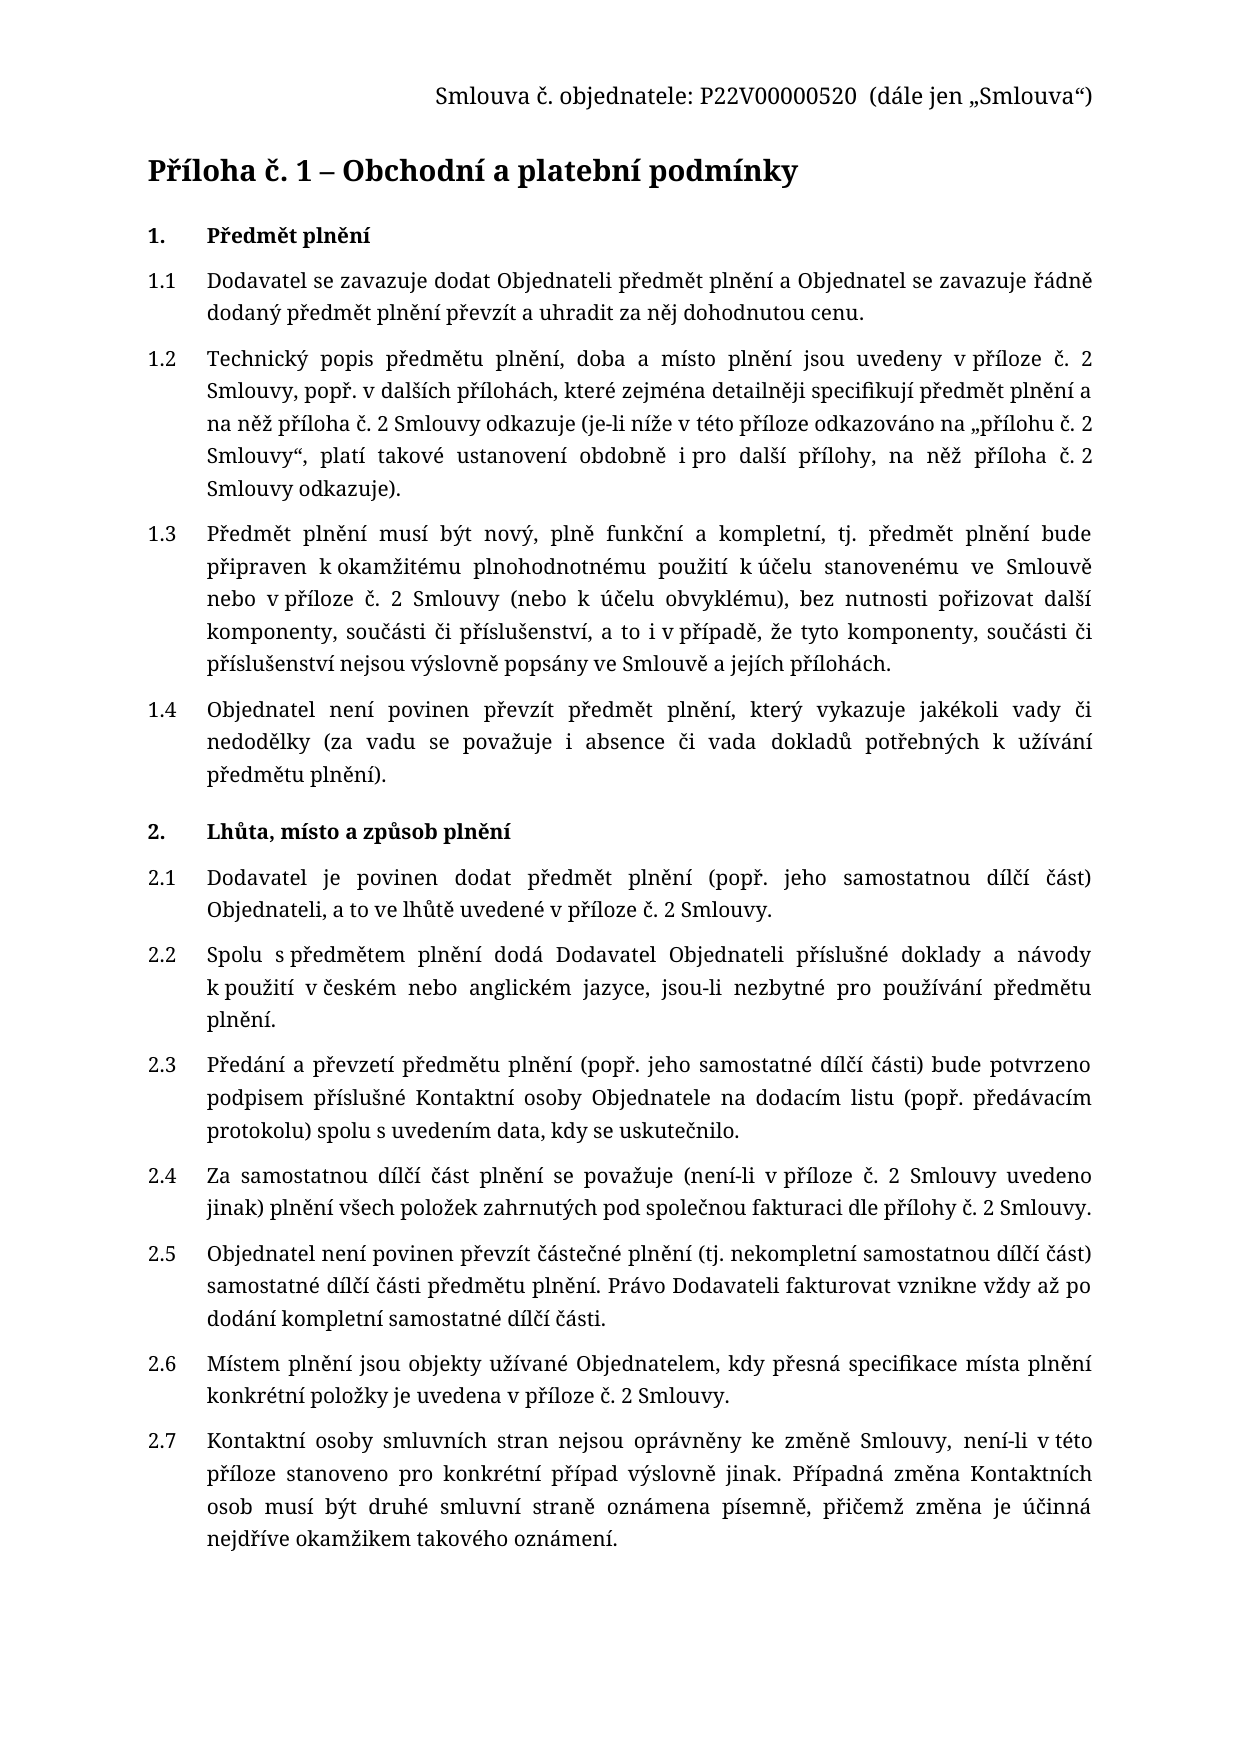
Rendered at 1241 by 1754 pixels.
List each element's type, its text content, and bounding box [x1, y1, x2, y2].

list Objednatel není povinen převzít částečné plnění (tj. nekompletní samostatnou dílčí část) samostatné dílčí části předmětu plnění. Právo Dodavateli fakturovat vznikne vždy až po dodání kompletní samostatné dílčí části. [148, 1239, 1093, 1332]
list Místem plnění jsou objekty užívané Objednatelem, kdy přesná specifikace místa plnění konkrétní položky je uvedena v příloze č. 2 Smlouvy. [148, 1349, 1093, 1410]
list Předmět plnění [148, 221, 1093, 249]
text Příloha č. 1 – Obchodní a platební podmínky [148, 150, 1093, 190]
list Dodavatel se zavazuje dodat Objednateli předmět plnění a Objednatel se zavazuje řádně dodaný předmět plnění převzít a uhradit za něj dohodnutou cenu. [148, 266, 1093, 327]
list Kontaktní osoby smluvních stran nejsou oprávněny ke změně Smlouvy, není-li v této příloze stanoveno pro konkrétní případ výslovně jinak. Případná změna Kontaktních osob musí být druhé smluvní straně oznámena písemně, přičemž změna je účinná nejdříve okamžikem takového oznámení. [148, 1427, 1093, 1553]
list Lhůta, místo a způsob plnění [148, 817, 1093, 846]
list Dodavatel je povinen dodat předmět plnění (popř. jeho samostatnou dílčí část) Objednateli, a to ve lhůtě uvedené v příloze č. 2 Smlouvy. [148, 863, 1093, 924]
list Předmět plnění musí být nový, plně funkční a kompletní, tj. předmět plnění bude připraven k okamžitému plnohodnotnému použití k účelu stanovenému ve Smlouvě nebo v příloze č. 2 Smlouvy (nebo k účelu obvyklému), bez nutnosti pořizovat další komponenty, součásti či příslušenství, a to i v případě, že tyto komponenty, součásti či příslušenství nejsou výslovně popsány ve Smlouvě a jejích přílohách. [148, 519, 1093, 678]
list Spolu s předmětem plnění dodá Dodavatel Objednateli příslušné doklady a návody k použití v českém nebo anglickém jazyce, jsou-li nezbytné pro používání předmětu plnění. [148, 940, 1093, 1034]
list Technický popis předmětu plnění, doba a místo plnění jsou uvedeny v příloze č. 2 Smlouvy, popř. v dalších přílohách, které zejména detailněji specifikují předmět plnění a na něž příloha č. 2 Smlouvy odkazuje (je-li níže v této příloze odkazováno na „přílohu č. 2 Smlouvy“, platí takové ustanovení obdobně i pro další přílohy, na něž příloha č. 2 Smlouvy odkazuje). [148, 344, 1093, 502]
list Objednatel není povinen převzít předmět plnění, který vykazuje jakékoli vady či nedodělky (za vadu se považuje i absence či vada dokladů potřebných k užívání předmětu plnění). [148, 695, 1093, 788]
list Předání a převzetí předmětu plnění (popř. jeho samostatné dílčí části) bude potvrzeno podpisem příslušné Kontaktní osoby Objednatele na dodacím listu (popř. předávacím protokolu) spolu s uvedením data, kdy se uskutečnilo. [148, 1051, 1093, 1144]
list Za samostatnou dílčí část plnění se považuje (není-li v příloze č. 2 Smlouvy uvedeno jinak) plnění všech položek zahrnutých pod společnou fakturaci dle přílohy č. 2 Smlouvy. [148, 1161, 1093, 1222]
